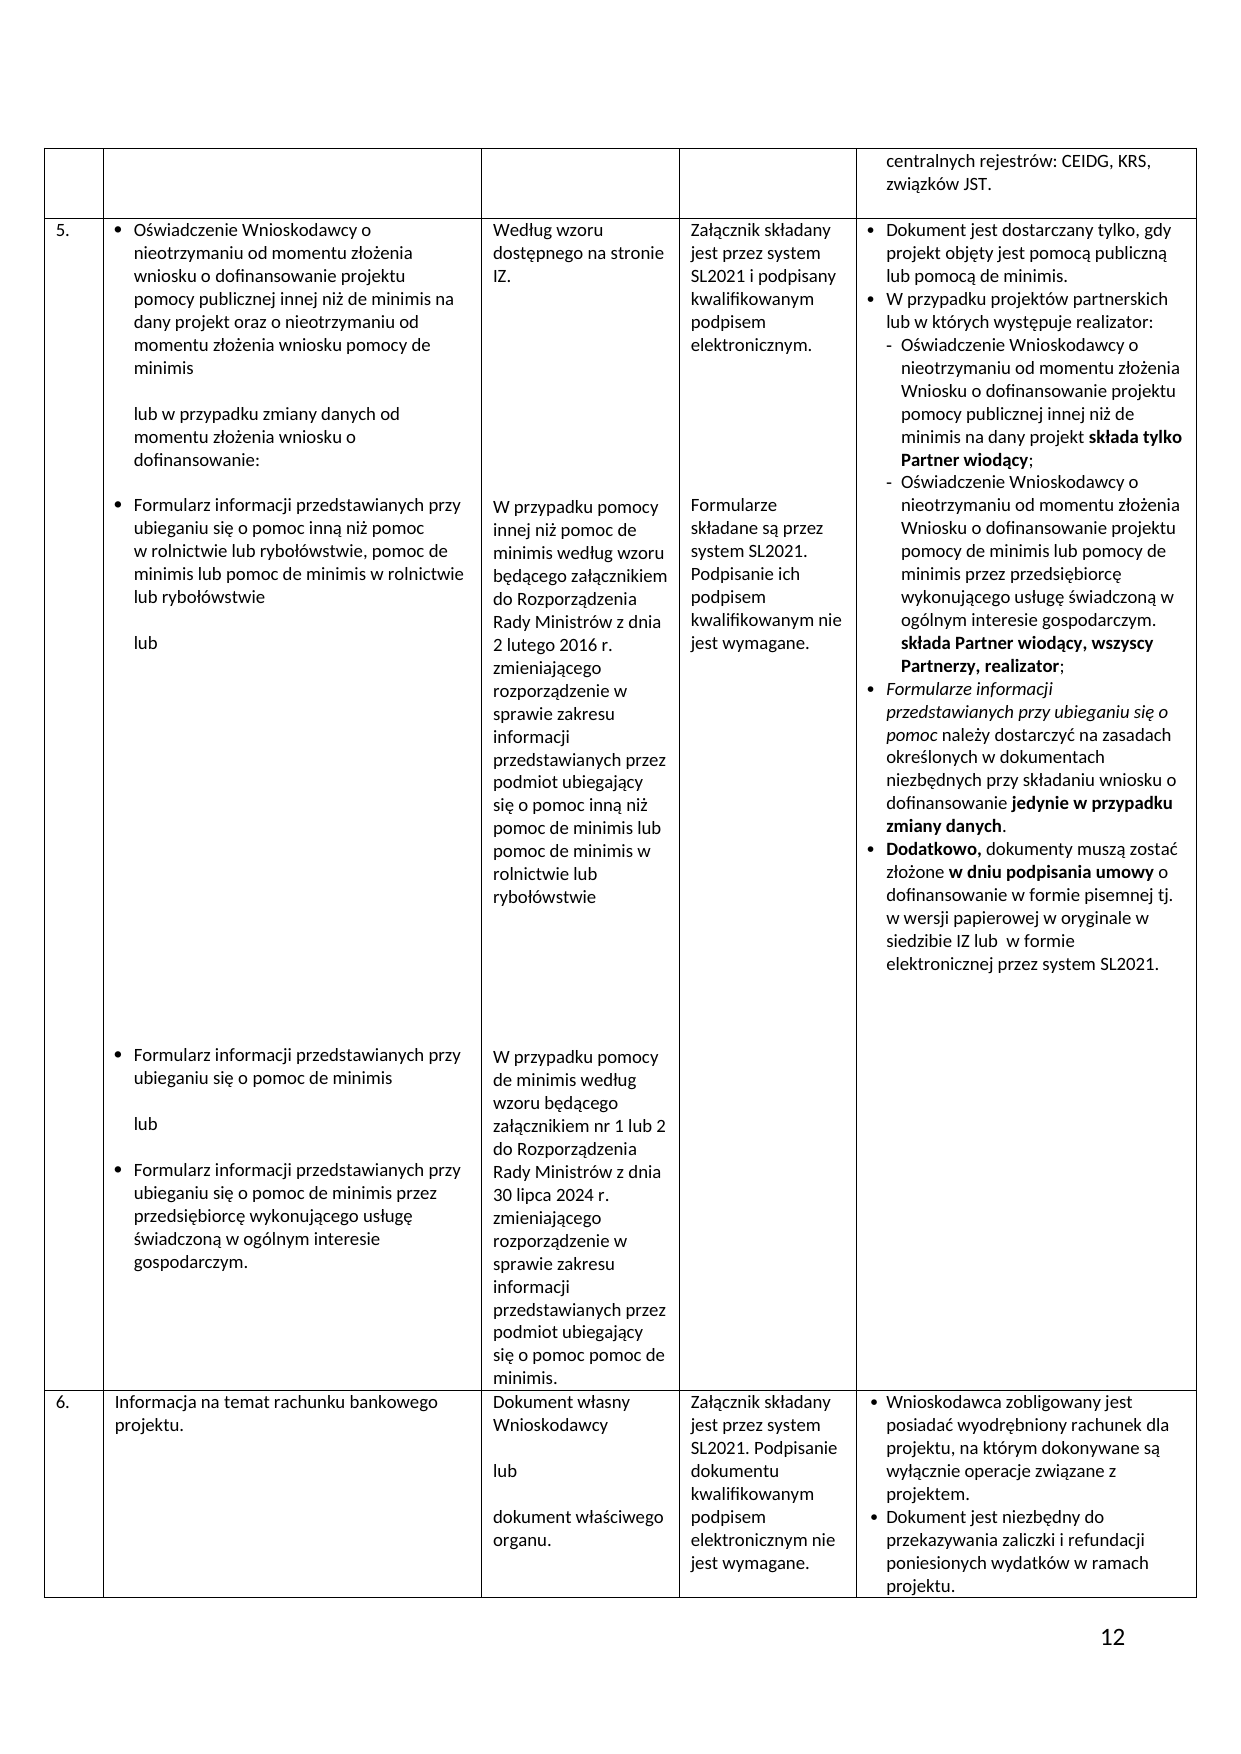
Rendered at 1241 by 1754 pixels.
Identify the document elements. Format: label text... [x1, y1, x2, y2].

table_cell Dokument jest dostarczany tylko, gdy projekt objęty jest pomocą publiczną lub pomocą de minimis. W przypadku projektów partnerskich lub w których występuje realizator: Oświadczenie Wnioskodawcy o nieotrzymaniu od momentu złożenia Wniosku o dofinansowanie projektu pomocy publicznej innej niż de minimis na dany projekt składa tylko Partner wiodący; Oświadczenie Wnioskodawcy o nieotrzymaniu od momentu złożenia Wniosku o dofinansowanie projektu pomocy de minimis lub pomocy de minimis przez przedsiębiorcę wykonującego usługę świadczoną w ogólnym interesie gospodarczym. składa Partner wiodący, wszyscy Partnerzy, realizator; Formularze informacji przedstawianych przy ubieganiu się o pomoc należy dostarczyć na zasadach określonych w dokumentach niezbędnych przy składaniu wniosku o dofinansowanie jedynie w przypadku zmiany danych. Dodatkowo, dokumenty muszą zostać złożone w dniu podpisania umowy o dofinansowanie w formie pisemnej tj. w wersji papierowej w oryginale w siedzibie IZ lub w formie elektronicznej przez system SL2021. [857, 219, 1196, 1389]
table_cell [482, 149, 679, 217]
table_cell Oświadczenie Wnioskodawcy o nieotrzymaniu od momentu złożenia wniosku o dofinansowanie projektu pomocy publicznej innej niż de minimis na dany projekt oraz o nieotrzymaniu od momentu złożenia wniosku pomocy de minimis lub w przypadku zmiany danych od momentu złożenia wniosku o dofinansowanie: Formularz informacji przedstawianych przy ubieganiu się o pomoc inną niż pomoc w rolnictwie lub rybołówstwie, pomoc de minimis lub pomoc de minimis w rolnictwie lub rybołówstwie lub Formularz informacji przedstawianych przy ubieganiu się o pomoc de minimis lub Formularz informacji przedstawianych przy ubieganiu się o pomoc de minimis przez przedsiębiorcę wykonującego usługę świadczoną w ogólnym interesie gospodarczym. [104, 219, 481, 1389]
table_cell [104, 149, 481, 217]
table_cell 6. [45, 1391, 103, 1597]
table_cell 5. [45, 219, 103, 1389]
table_cell Załącznik składany jest przez system SL2021 i podpisany kwalifikowanym podpisem elektronicznym. Formularze składane są przez system SL2021. Podpisanie ich podpisem kwalifikowanym nie jest wymagane. [680, 219, 856, 1389]
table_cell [857, 149, 1196, 217]
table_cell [857, 1391, 1196, 1597]
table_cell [482, 1391, 679, 1597]
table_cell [680, 149, 856, 217]
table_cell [680, 1391, 856, 1597]
table_cell 4. [45, 149, 103, 217]
table_cell Według wzoru dostępnego na stronie IZ. W przypadku pomocy innej niż pomoc de minimis według wzoru będącego załącznikiem do Rozporządzenia Rady Ministrów z dnia 2 lutego 2016 r. zmieniającego rozporządzenie w sprawie zakresu informacji przedstawianych przez podmiot ubiegający się o pomoc inną niż pomoc de minimis lub pomoc de minimis w rolnictwie lub rybołówstwie W przypadku pomocy de minimis według wzoru będącego załącznikiem nr 1 lub 2 do Rozporządzenia Rady Ministrów z dnia 30 lipca 2024 r. zmieniającego rozporządzenie w sprawie zakresu informacji przedstawianych przez podmiot ubiegający się o pomoc pomoc de minimis. [482, 219, 679, 1389]
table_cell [104, 1391, 481, 1597]
